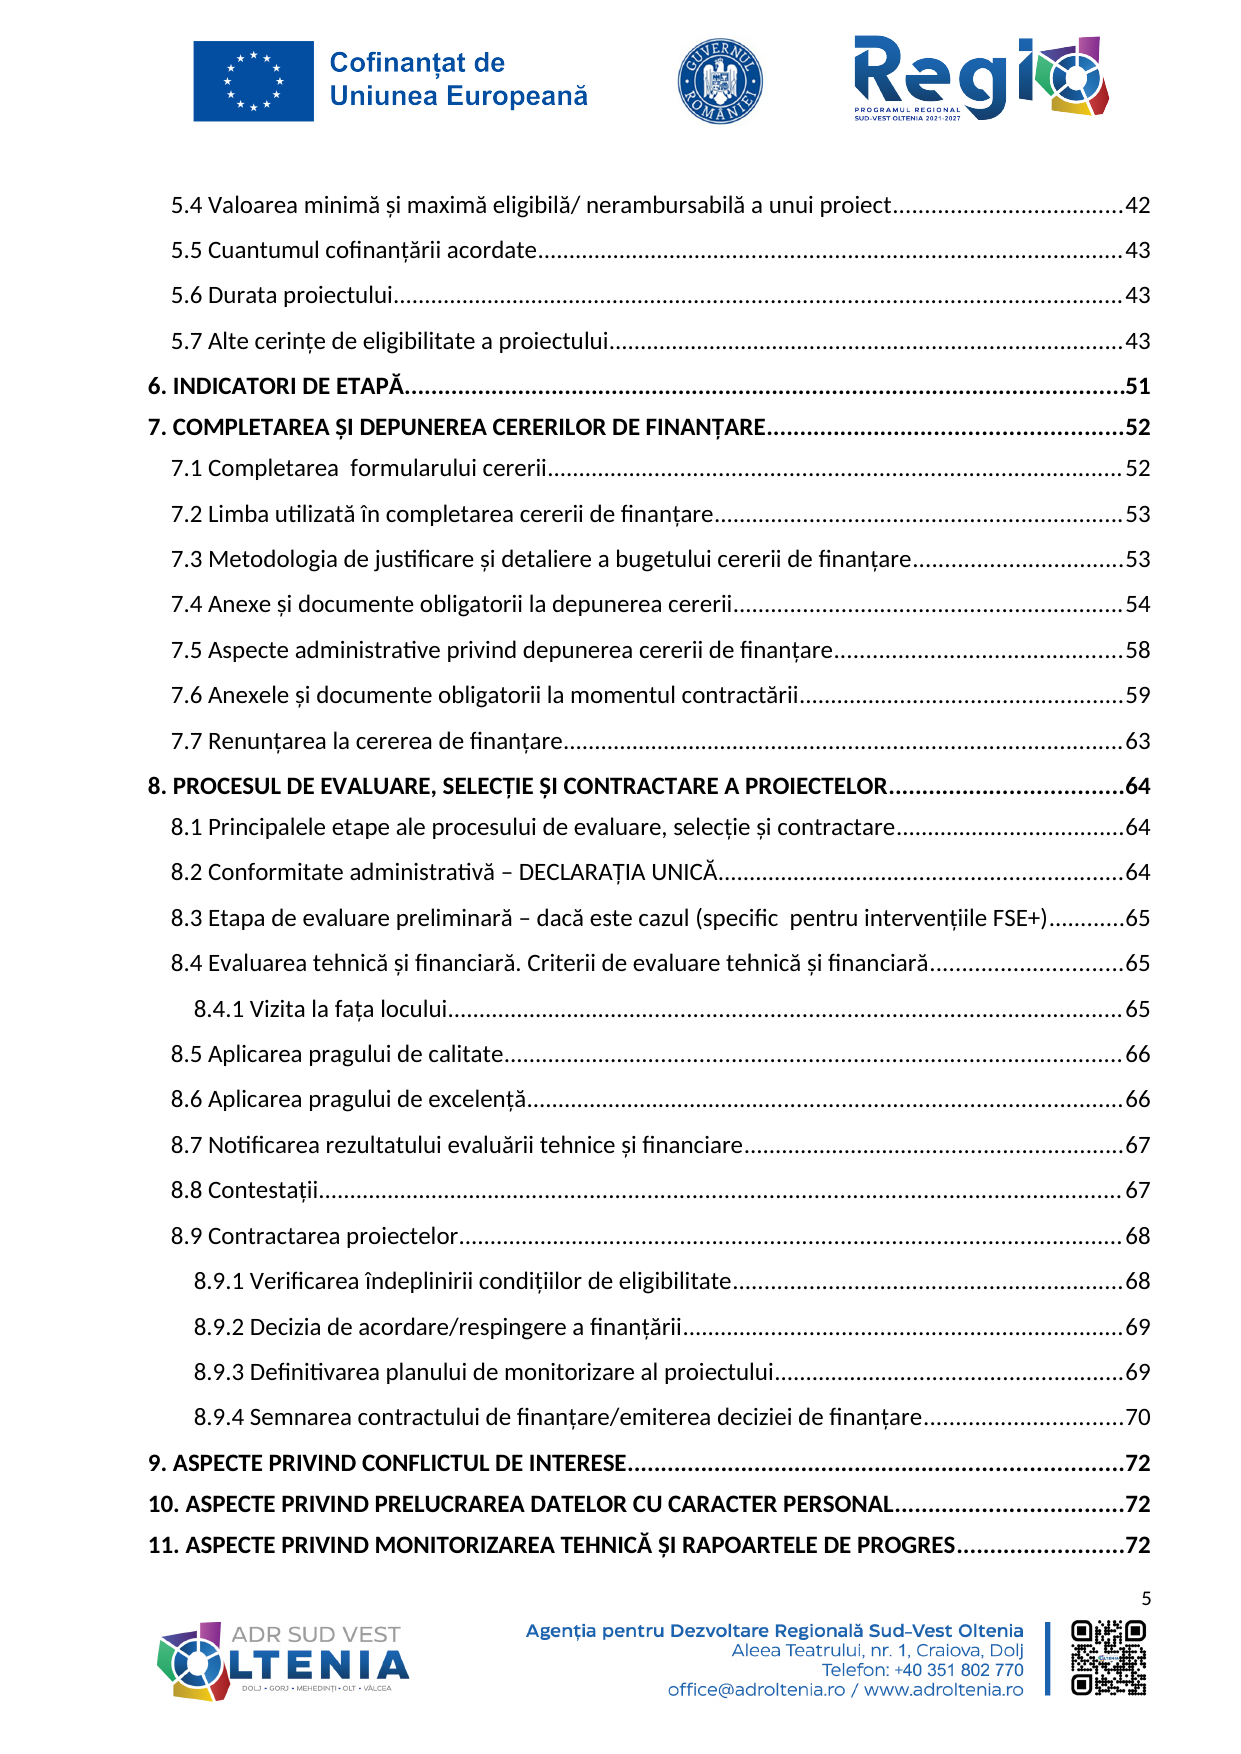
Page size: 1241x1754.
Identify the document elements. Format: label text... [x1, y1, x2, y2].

picture [188, 36, 590, 125]
text 7.5 Aspecte administrative privind depunerea cererii de finanțare 58 [171, 634, 1152, 664]
text 7.4 Anexe și documente obligatorii la depunerea cererii 54 [171, 588, 1152, 619]
picture [674, 36, 768, 126]
text 5.5 Cuantumul cofinanțării acordate 43 [171, 234, 1152, 265]
picture [852, 34, 1111, 124]
text 9. ASPECTE PRIVIND CONFLICTUL DE INTERESE 72 [148, 1447, 1152, 1477]
text 7. COMPLETAREA ȘI DEPUNEREA CERERILOR DE FINANȚARE 52 [148, 411, 1152, 442]
text 8.4 Evaluarea tehnică și financiară. Criterii de evaluare tehnică și financiară 65 [171, 947, 1152, 978]
text 8.6 Aplicarea pragului de excelență 66 [171, 1084, 1152, 1114]
text 5.7 Alte cerințe de eligibilitate a proiectului 43 [171, 325, 1152, 356]
text 7.6 Anexele și documente obligatorii la momentul contractării 59 [171, 679, 1152, 710]
text 8.2 Conformitate administrativă – DECLARAȚIA UNICĂ 64 [171, 857, 1152, 887]
picture [147, 1611, 1151, 1708]
text 5.6 Durata proiectului 43 [171, 279, 1152, 310]
text 7.3 Metodologia de justificare și detaliere a bugetului cererii de finanțare 53 [171, 543, 1152, 574]
text 8.8 Contestații 67 [171, 1174, 1152, 1205]
text 7.2 Limba utilizată în completarea cererii de finanțare 53 [171, 498, 1152, 528]
text 5.4 Valoarea minimă și maximă eligibilă/ nerambursabilă a unui proiect 42 [171, 189, 1152, 219]
text 10. ASPECTE PRIVIND PRELUCRAREA DATELOR CU CARACTER PERSONAL 72 [148, 1488, 1152, 1518]
text 7.1 Completarea formularului cererii 52 [171, 452, 1152, 483]
text 8.9 Contractarea proiectelor 68 [171, 1220, 1152, 1250]
text 11. ASPECTE PRIVIND MONITORIZAREA TEHNICĂ ȘI RAPOARTELE DE PROGRES 72 [148, 1529, 1152, 1559]
text 8.9.4 Semnarea contractului de finanțare/emiterea deciziei de finanțare 70 [193, 1402, 1152, 1432]
text 6. INDICATORI DE ETAPĂ 51 [148, 370, 1152, 401]
text 8.5 Aplicarea pragului de calitate 66 [171, 1038, 1152, 1069]
text 8.9.2 Decizia de acordare/respingere a finanțării 69 [193, 1311, 1152, 1341]
text 8.1 Principalele etape ale procesului de evaluare, selecție și contractare 64 [171, 811, 1152, 842]
text 8.7 Notificarea rezultatului evaluării tehnice și financiare 67 [171, 1129, 1152, 1159]
text 8.9.1 Verificarea îndeplinirii condițiilor de eligibilitate 68 [193, 1265, 1152, 1296]
text 8.3 Etapa de evaluare preliminară – dacă este cazul (specific pentru intervențiile FSE+) 65 [171, 902, 1152, 932]
text 8. PROCESUL DE EVALUARE, SELECȚIE ȘI CONTRACTARE A PROIECTELOR 64 [148, 770, 1152, 801]
text 8.4.1 Vizita la fața locului 65 [193, 993, 1152, 1023]
text 7.7 Renunțarea la cererea de finanțare 63 [171, 725, 1152, 755]
text 8.9.3 Definitivarea planului de monitorizare al proiectului 69 [193, 1356, 1152, 1387]
